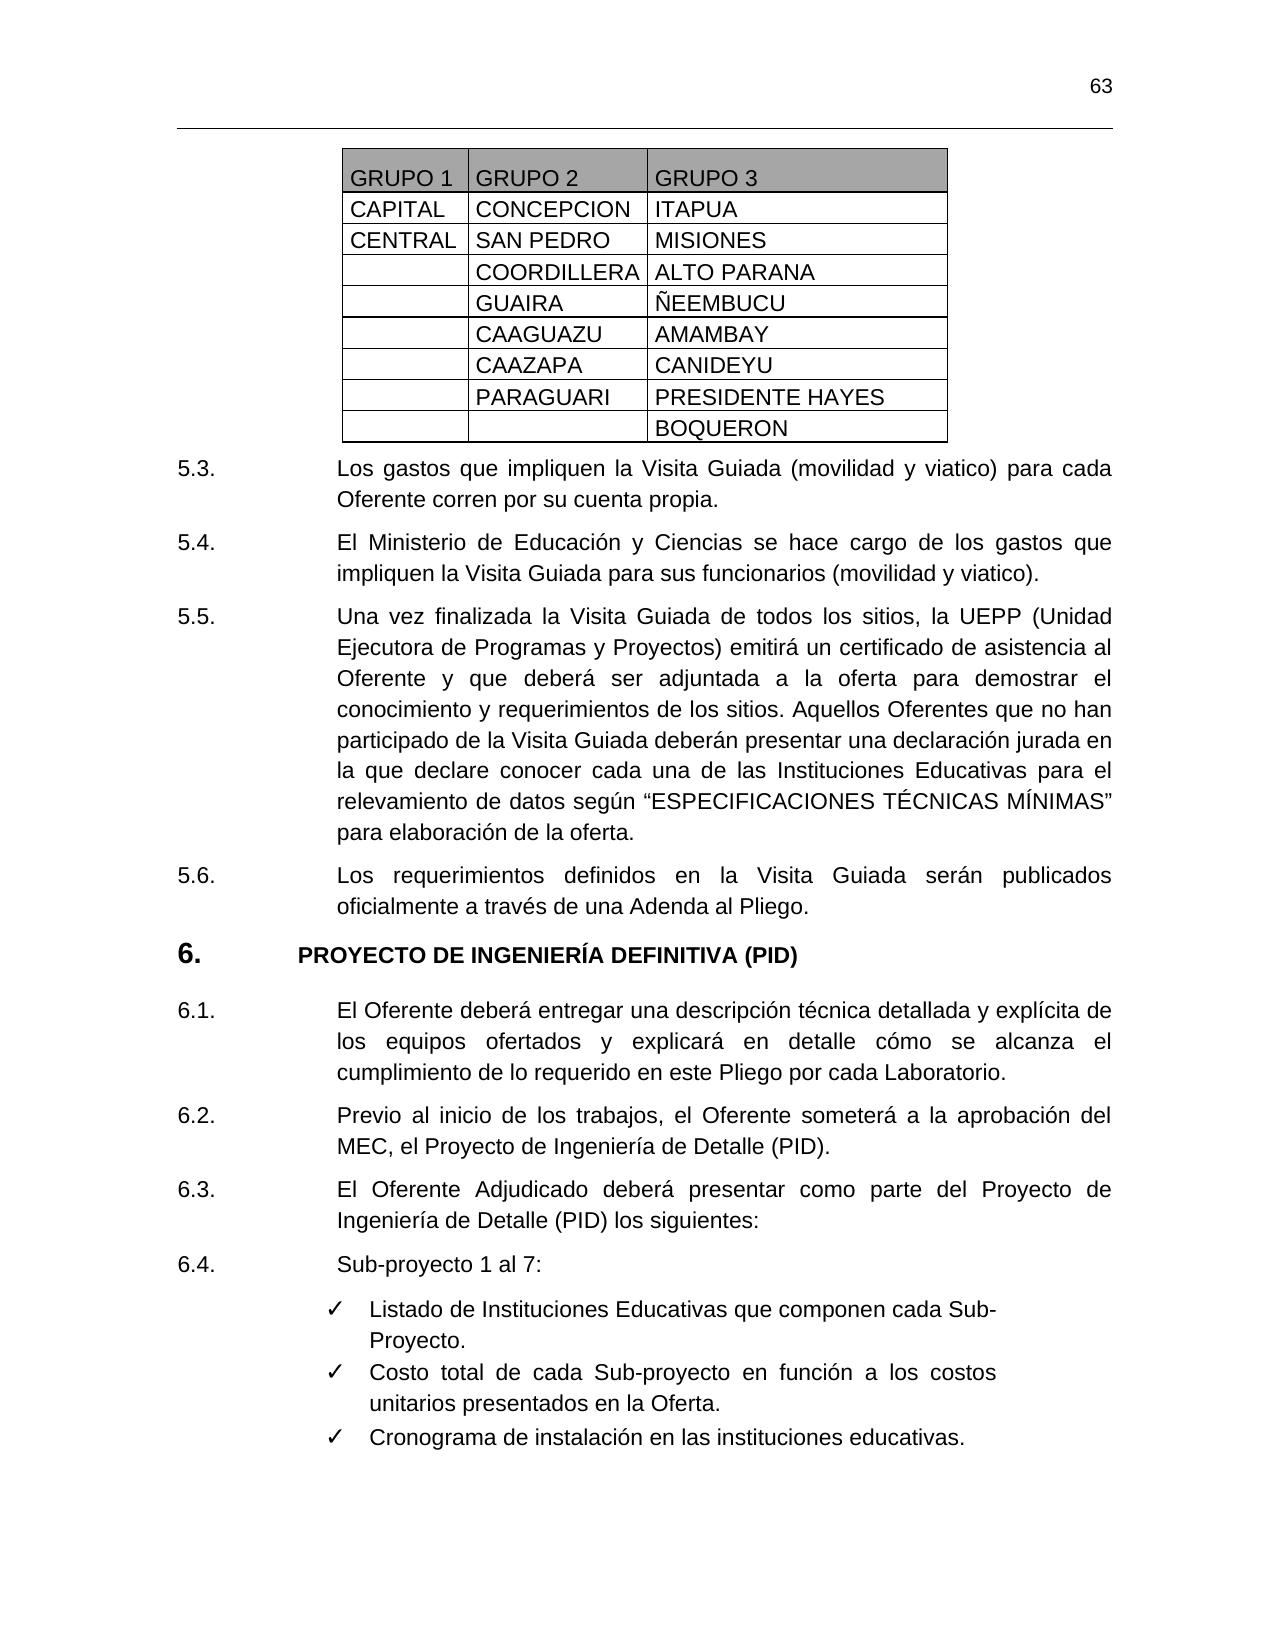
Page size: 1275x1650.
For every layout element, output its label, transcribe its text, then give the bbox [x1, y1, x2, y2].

list Listado de Instituciones Educativas que componen cada Sub-Proyecto. [325, 1294, 997, 1353]
table_header GRUPO 1 [343, 149, 468, 191]
table_cell SAN PEDRO [469, 224, 647, 254]
table_cell [343, 349, 468, 379]
text Una vez finalizada la Visita Guiada de todos los sitios, la UEPP (Unidad Ejecutora de Programas y Proyectos) emitirá un certificado de asistencia al Oferente y que deberá ser adjuntada a la oferta para demostrar el conocimiento y requerimientos de los sitios. Aquellos Oferentes que no han participado de la Visita Guiada deberán presentar una declaración jurada en la que declare conocer cada una de las Instituciones Educativas para el relevamiento de datos según “ESPECIFICACIONES TÉCNICAS MÍNIMAS” para elaboración de la oferta. [177, 603, 1113, 845]
table_header GRUPO 3 [648, 149, 947, 191]
text PROYECTO DE INGENIERÍA DEFINITIVA (PID) [177, 937, 1113, 970]
table_cell COORDILLERA [469, 255, 647, 285]
table_cell CAPITAL [343, 193, 468, 223]
table_cell MISIONES [648, 224, 947, 254]
table_cell CAAGUAZU [469, 318, 647, 348]
table_cell ÑEEMBUCU [648, 286, 947, 316]
table_cell CONCEPCION [469, 193, 647, 223]
table_cell PARAGUARI [469, 380, 647, 410]
text El Oferente Adjudicado deberá presentar como parte del Proyecto de Ingeniería de Detalle (PID) los siguientes: [177, 1176, 1113, 1234]
table_cell CENTRAL [343, 224, 468, 254]
list Cronograma de instalación en las instituciones educativas. [325, 1422, 997, 1451]
table_cell PRESIDENTE HAYES [648, 380, 947, 410]
text Los gastos que impliquen la Visita Guiada (movilidad y viatico) para cada Oferente corren por su cuenta propia. [177, 455, 1113, 512]
table_cell ALTO PARANA [648, 255, 947, 285]
list Costo total de cada Sub-proyecto en función a los costos unitarios presentados en la Oferta. [325, 1357, 997, 1417]
table_cell [343, 255, 468, 285]
table_cell BOQUERON [648, 411, 947, 441]
table_cell ITAPUA [648, 193, 947, 223]
table_cell [469, 411, 647, 441]
table_cell [343, 318, 468, 348]
table_cell [343, 411, 468, 441]
table_cell [343, 286, 468, 316]
text Previo al inicio de los trabajos, el Oferente someterá a la aprobación del MEC, el Proyecto de Ingeniería de Detalle (PID). [177, 1102, 1113, 1159]
text El Ministerio de Educación y Ciencias se hace cargo de los gastos que impliquen la Visita Guiada para sus funcionarios (movilidad y viatico). [177, 529, 1113, 586]
table_cell CAAZAPA [469, 349, 647, 379]
table_cell AMAMBAY [648, 318, 947, 348]
table_cell CANIDEYU [648, 349, 947, 379]
text Los requerimientos definidos en la Visita Guiada serán publicados oficialmente a través de una Adenda al Pliego. [177, 862, 1113, 919]
text El Oferente deberá entregar una descripción técnica detallada y explícita de los equipos ofertados y explicará en detalle cómo se alcanza el cumplimiento de lo requerido en este Pliego por cada Laboratorio. [177, 997, 1113, 1085]
table_cell GUAIRA [469, 286, 647, 316]
table_cell [343, 380, 468, 410]
text Sub-proyecto 1 al 7: [177, 1251, 1113, 1277]
table_header GRUPO 2 [469, 149, 647, 191]
